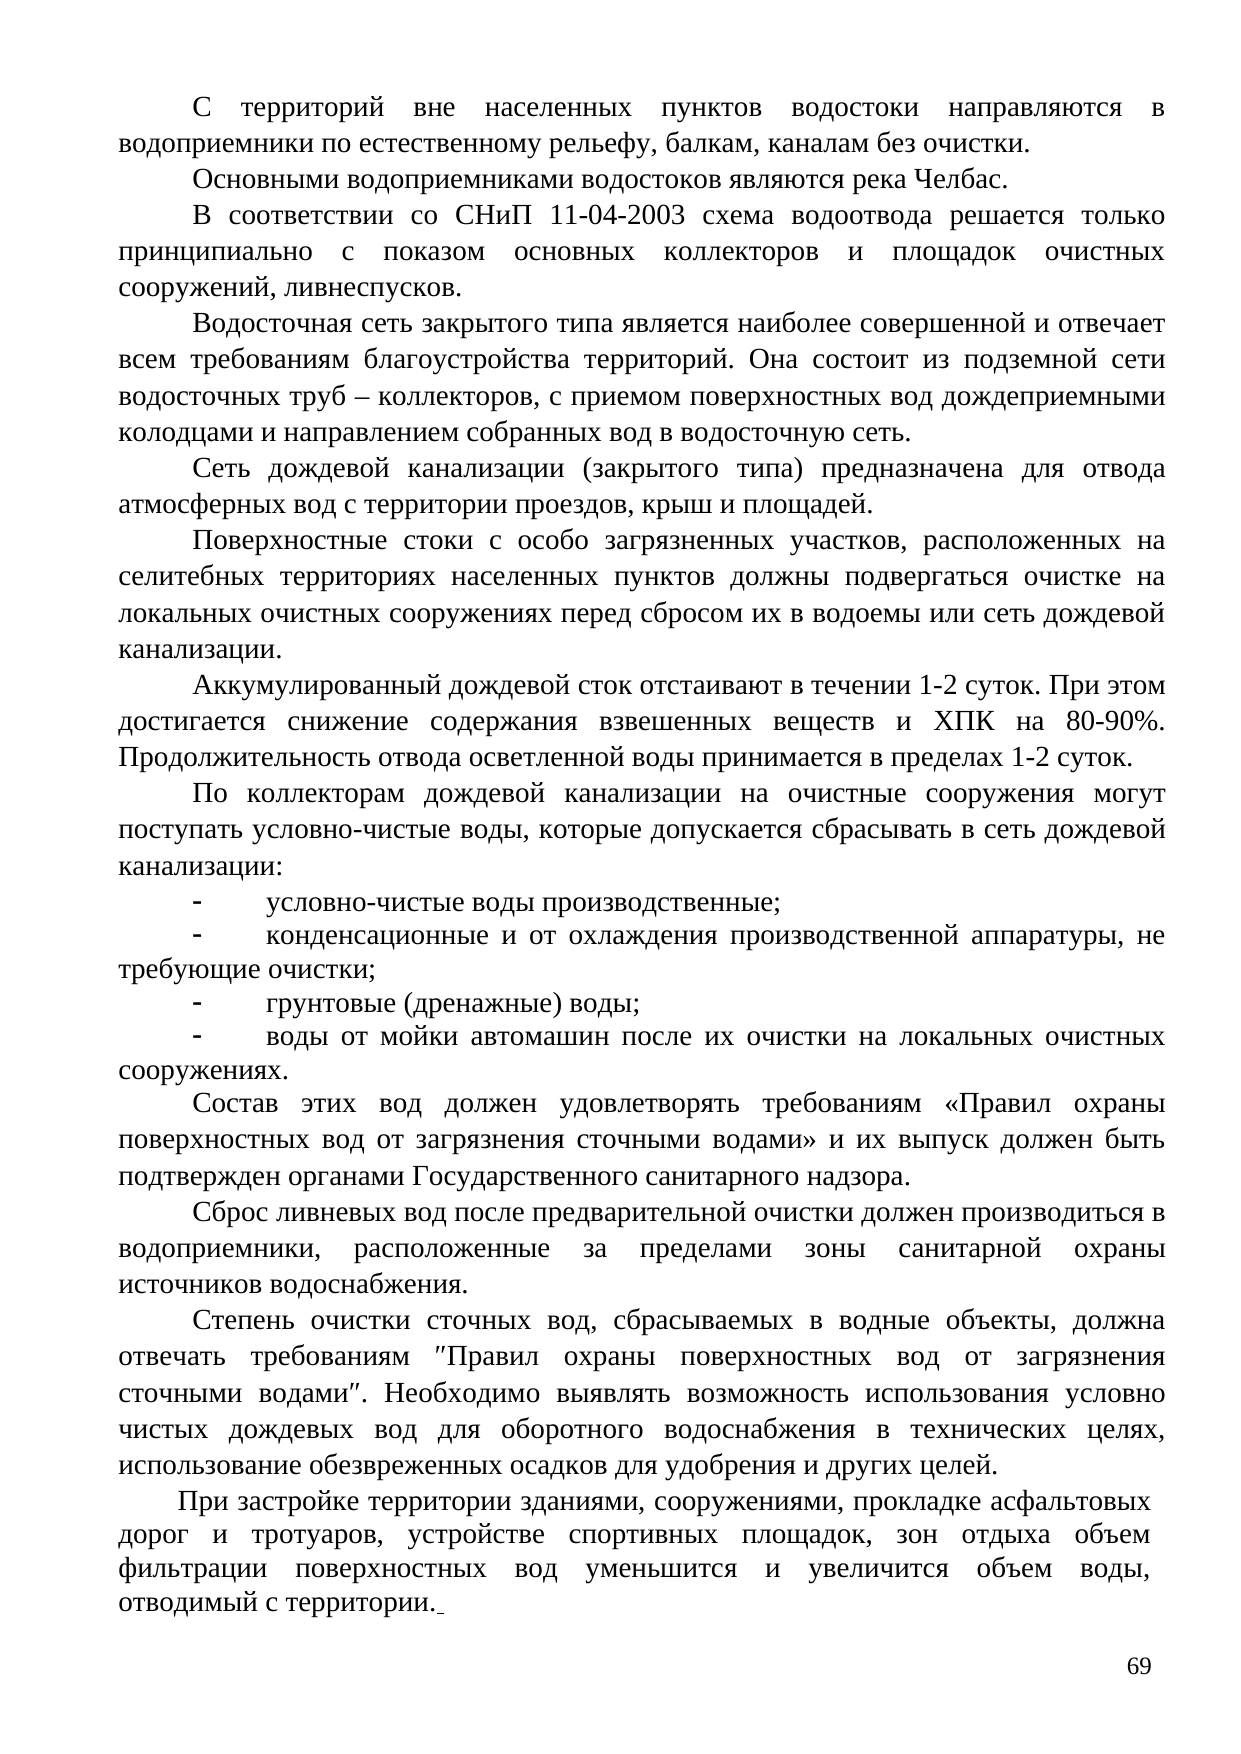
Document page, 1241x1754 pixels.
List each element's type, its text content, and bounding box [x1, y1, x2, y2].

text С территорий вне населенных пунктов водостоки направляются в водоприемники по естественному рельефу, балкам, каналам без очистки. [118, 89, 1166, 158]
text Состав этих вод должен удовлетворять требованиям «Правил охраны поверхностных вод от загрязнения сточными водами» и их выпуск должен быть подтвержден органами Государственного санитарного надзора. [118, 1086, 1166, 1191]
text Сеть дождевой канализации (закрытого типа) предназначена для отвода атмосферных вод с территории проездов, крыш и площадей. [118, 450, 1166, 520]
list условно-чистые воды производственные; [118, 884, 1166, 917]
text По коллекторам дождевой канализации на очистные сооружения могут поступать условно-чистые воды, которые допускается сбрасывать в сеть дождевой канализации: [118, 775, 1166, 881]
text Сброс ливневых вод после предварительной очистки должен производиться в водоприемники, расположенные за пределами зоны санитарной охраны источников водоснабжения. [118, 1194, 1166, 1300]
text Поверхностные стоки с особо загрязненных участков, расположенных на селитебных территориях населенных пунктов должны подвергаться очистке на локальных очистных сооружениях перед сбросом их в водоемы или сеть дождевой канализации. [118, 522, 1166, 664]
list грунтовые (дренажные) воды; [118, 985, 1166, 1018]
text Водосточная сеть закрытого типа является наиболее совершенной и отвечает всем требованиям благоустройства территорий. Она состоит из подземной сети водосточных труб – коллекторов, с приемом поверхностных вод дождеприемными колодцами и направлением собранных вод в водосточную сеть. [118, 306, 1166, 447]
text В соответствии со СНиП 11-04-2003 схема водоотвода решается только принципиально с показом основных коллекторов и площадок очистных сооружений, ливнеспусков. [118, 197, 1166, 303]
text Основными водоприемниками водостоков являются река Челбас. [118, 161, 1166, 194]
text Степень очистки сточных вод, сбрасываемых в водные объекты, должна отвечать требованиям ″Правил охраны поверхностных вод от загрязнения сточными водами″. Необходимо выявлять возможность использования условно чистых дождевых вод для оборотного водоснабжения в технических целях, использование обезвреженных осадков для удобрения и других целей. [118, 1302, 1166, 1481]
list воды от мойки автомашин после их очистки на локальных очистных сооружениях. [118, 1018, 1166, 1086]
text Аккумулированный дождевой сток отстаивают в течении 1-2 суток. При этом достигается снижение содержания взвешенных веществ и ХПК на 80-90%. Продолжительность отвода осветленной воды принимается в пределах 1-2 суток. [118, 667, 1166, 773]
list При застройке территории зданиями, сооружениями, прокладке асфальтовых дорог и тротуаров, устройстве спортивных площадок, зон отдыха объем фильтрации поверхностных вод уменьшится и увеличится объем воды, отводимый с территории. [118, 1483, 1152, 1617]
list конденсационные и от охлаждения производственной аппаратуры, не требующие очистки; [118, 917, 1166, 985]
